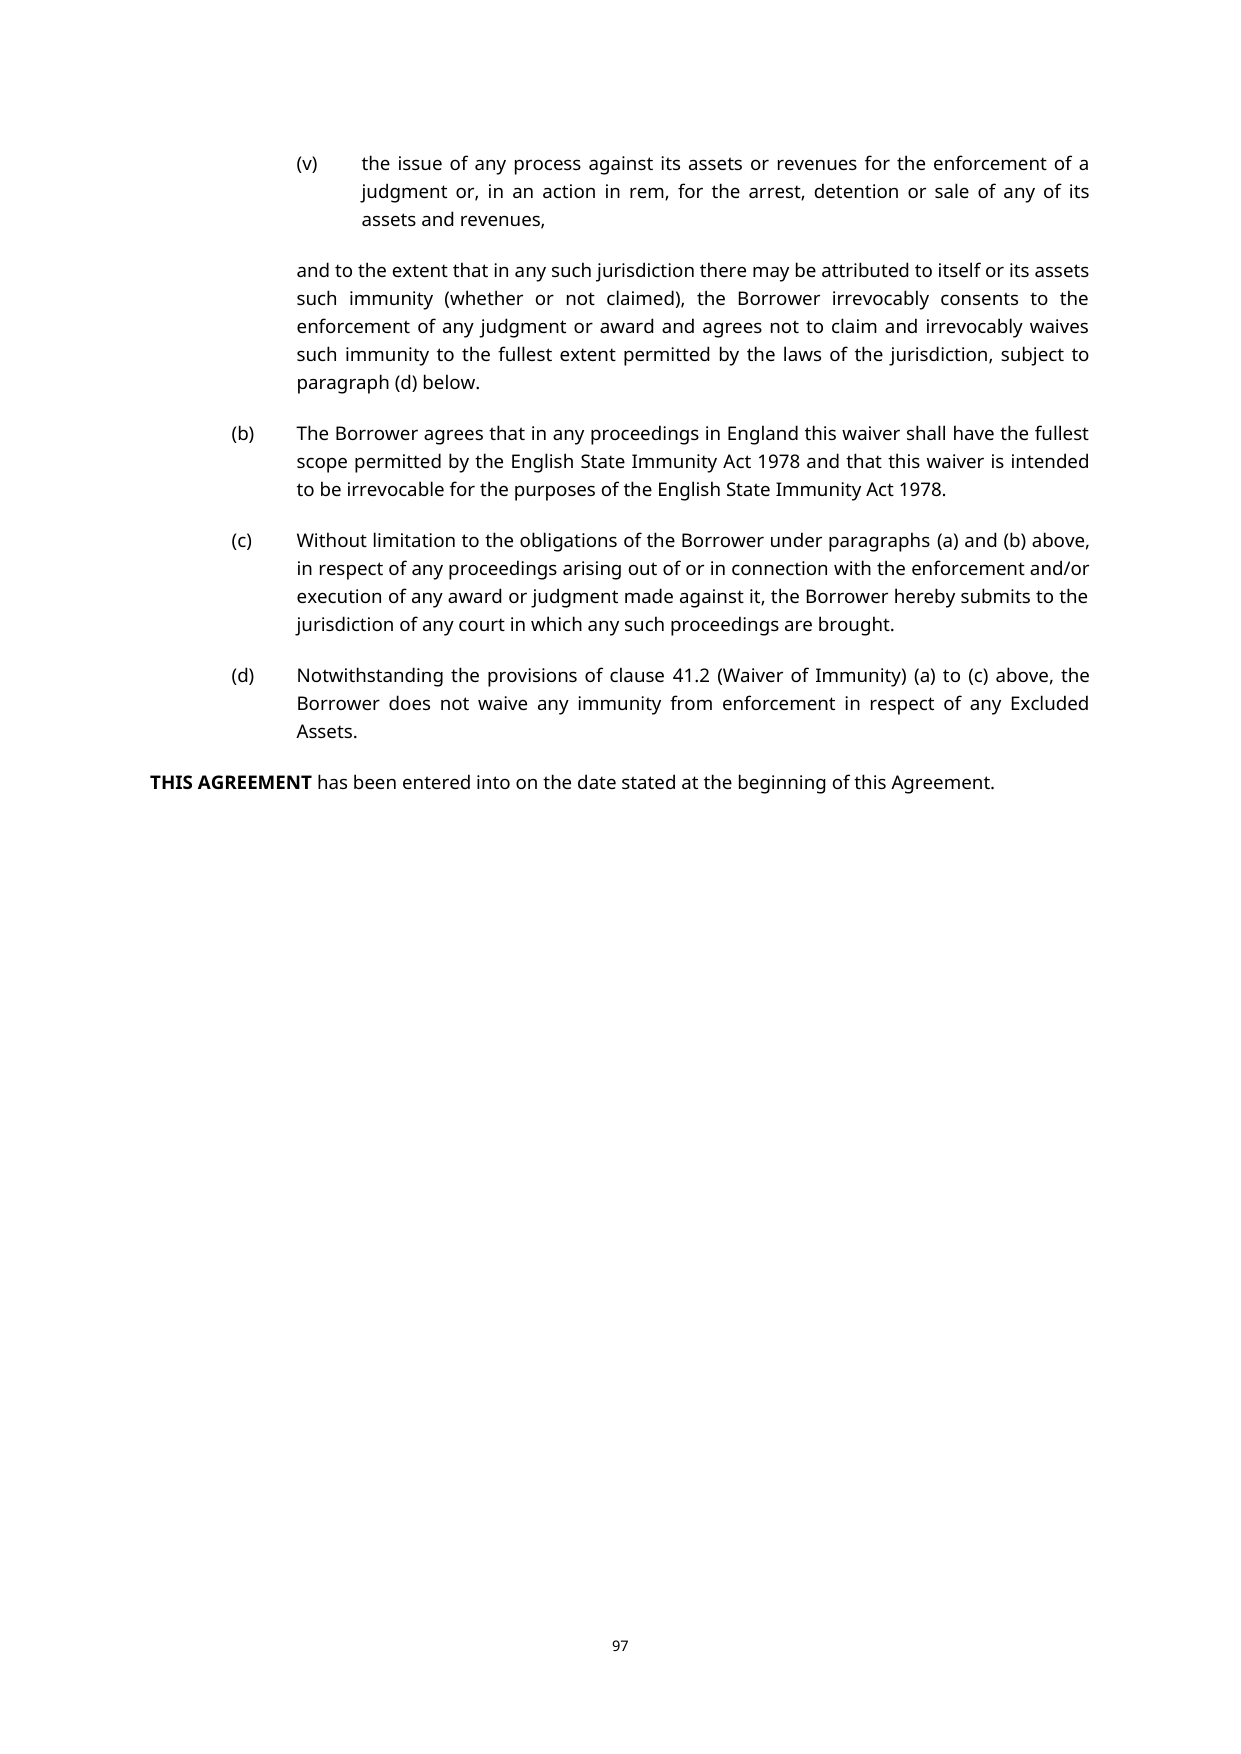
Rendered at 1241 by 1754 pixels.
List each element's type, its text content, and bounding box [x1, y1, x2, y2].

text and to the extent that in any such jurisdiction there may be attributed to itself or its assets such immunity (whether or not claimed), the Borrower irrevocably consents to the enforcement of any judgment or award and agrees not to claim and irrevocably waives such immunity to the fullest extent permitted by the laws of the jurisdiction, subject to paragraph ‎(d) below. [296, 257, 1090, 394]
text Notwithstanding the provisions of clause ‎41.2 (Waiver of Immunity) ‎(a) to ‎(c) above, the Borrower does not waive any immunity from enforcement in respect of any Excluded Assets. [231, 662, 1090, 743]
text The Borrower agrees that in any proceedings in England this waiver shall have the fullest scope permitted by the English State Immunity Act 1978 and that this waiver is intended to be irrevocable for the purposes of the English State Immunity Act 1978. [231, 420, 1090, 502]
text Without limitation to the obligations of the Borrower under paragraphs ‎(a) and ‎(b) above, in respect of any proceedings arising out of or in connection with the enforcement and/or execution of any award or judgment made against it, the Borrower hereby submits to the jurisdiction of any court in which any such proceedings are brought. [231, 527, 1090, 637]
text THIS AGREEMENT has been entered into on the date stated at the beginning of this Agreement. [150, 769, 1090, 794]
text the issue of any process against its assets or revenues for the enforcement of a judgment or, in an action in rem, for the arrest, detention or sale of any of its assets and revenues, [296, 150, 1090, 232]
